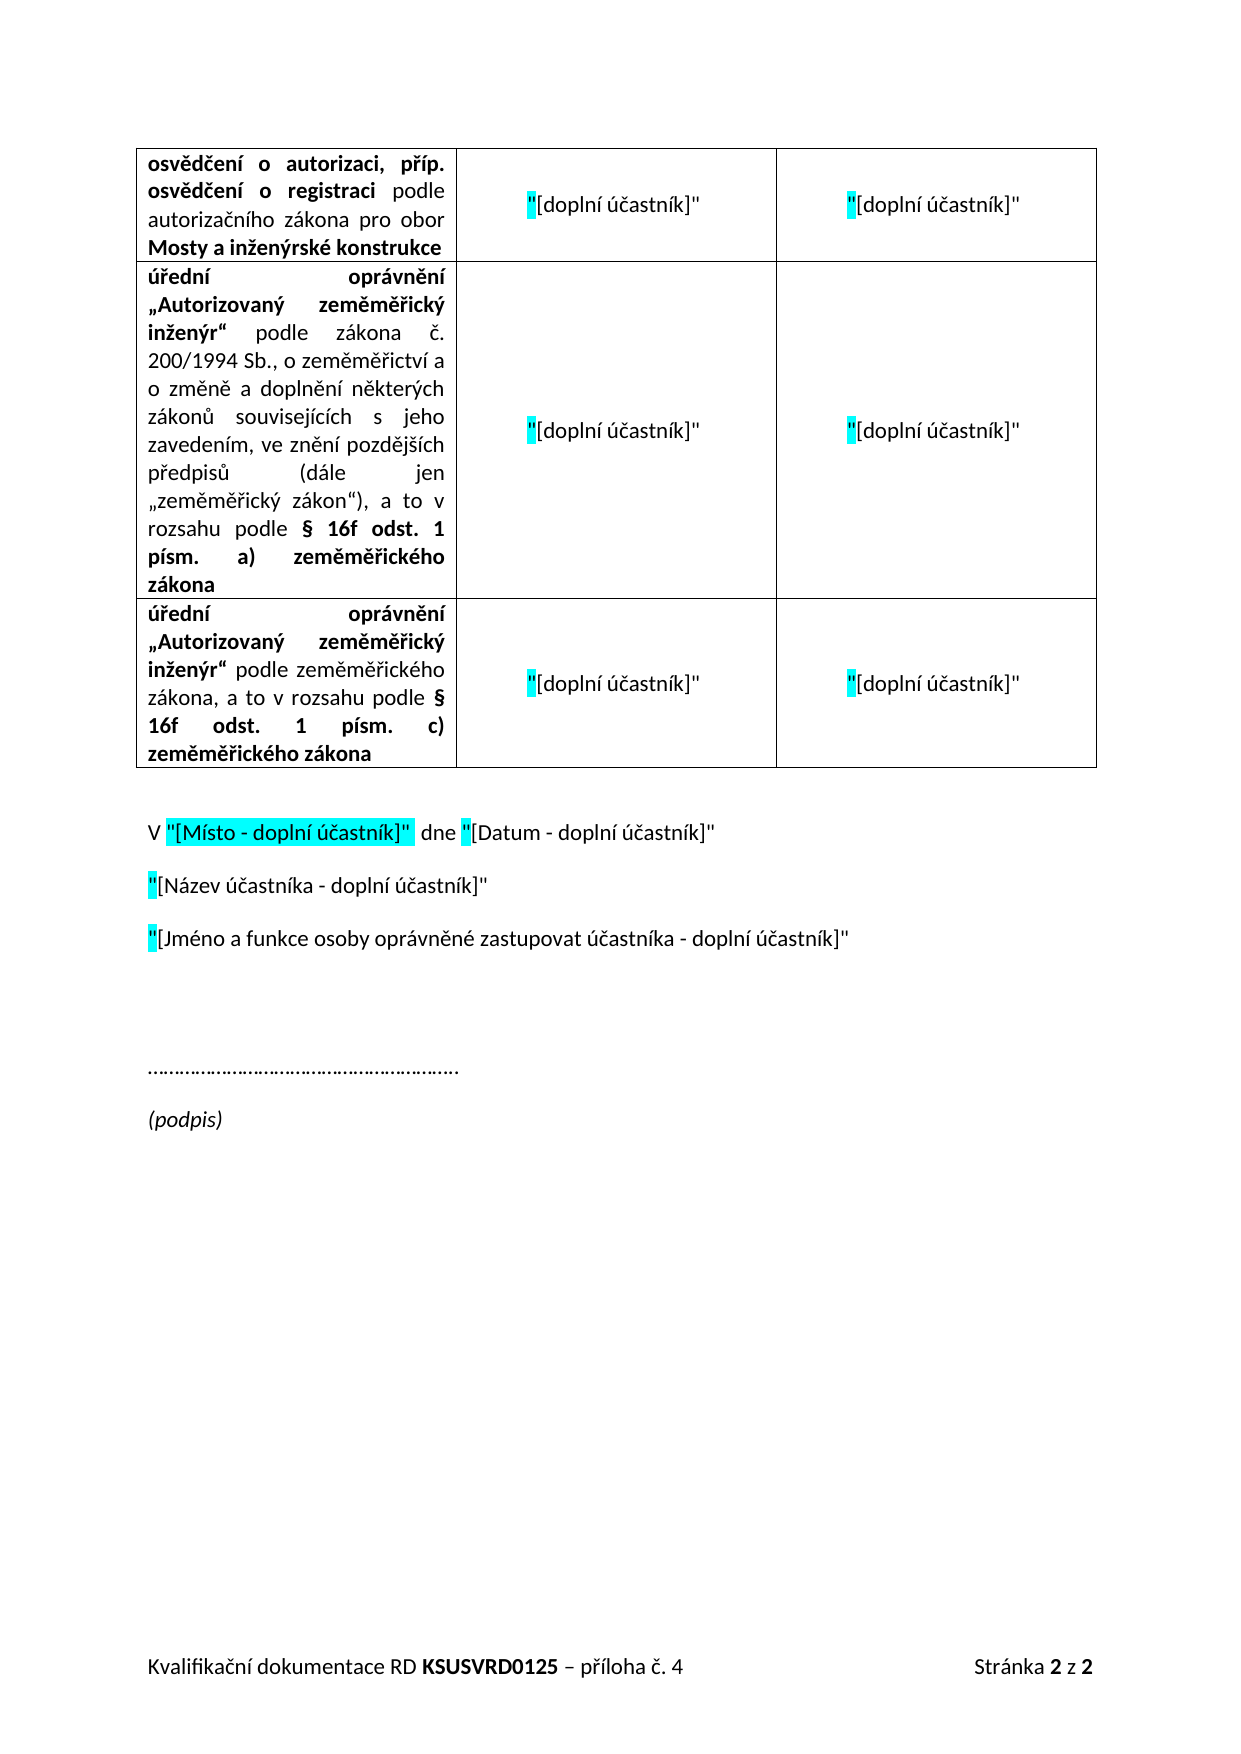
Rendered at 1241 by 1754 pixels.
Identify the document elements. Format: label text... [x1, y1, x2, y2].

text V dne [148, 818, 166, 846]
table_cell [777, 599, 1096, 767]
table_cell [777, 262, 1096, 598]
table_cell [777, 149, 1096, 261]
text ………………………………………………….. [148, 1052, 1093, 1080]
text (podpis) [148, 1105, 1093, 1133]
table_cell [457, 262, 776, 598]
text V dne [471, 818, 1093, 846]
table_cell úřední oprávnění „Autorizovaný zeměměřický inženýr“ podle zeměměřického zákona, a to v rozsahu podle § 16f odst. 1 písm. c) zeměměřického zákona [137, 599, 456, 767]
table_cell osvědčení o autorizaci, příp. osvědčení o registraci podle autorizačního zákona pro obor Mosty a inženýrské konstrukce [137, 149, 456, 261]
table_cell [457, 149, 776, 261]
table_cell úřední oprávnění „Autorizovaný zeměměřický inženýr“ podle zákona č. 200/1994 Sb., o zeměměřictví a o změně a doplnění některých zákonů souvisejících s jeho zavedením, ve znění pozdějších předpisů (dále jen „zeměměřický zákon“), a to v rozsahu podle § 16f odst. 1 písm. a) zeměměřického zákona [137, 262, 456, 598]
table_cell [457, 599, 776, 767]
text V dne [415, 818, 461, 846]
